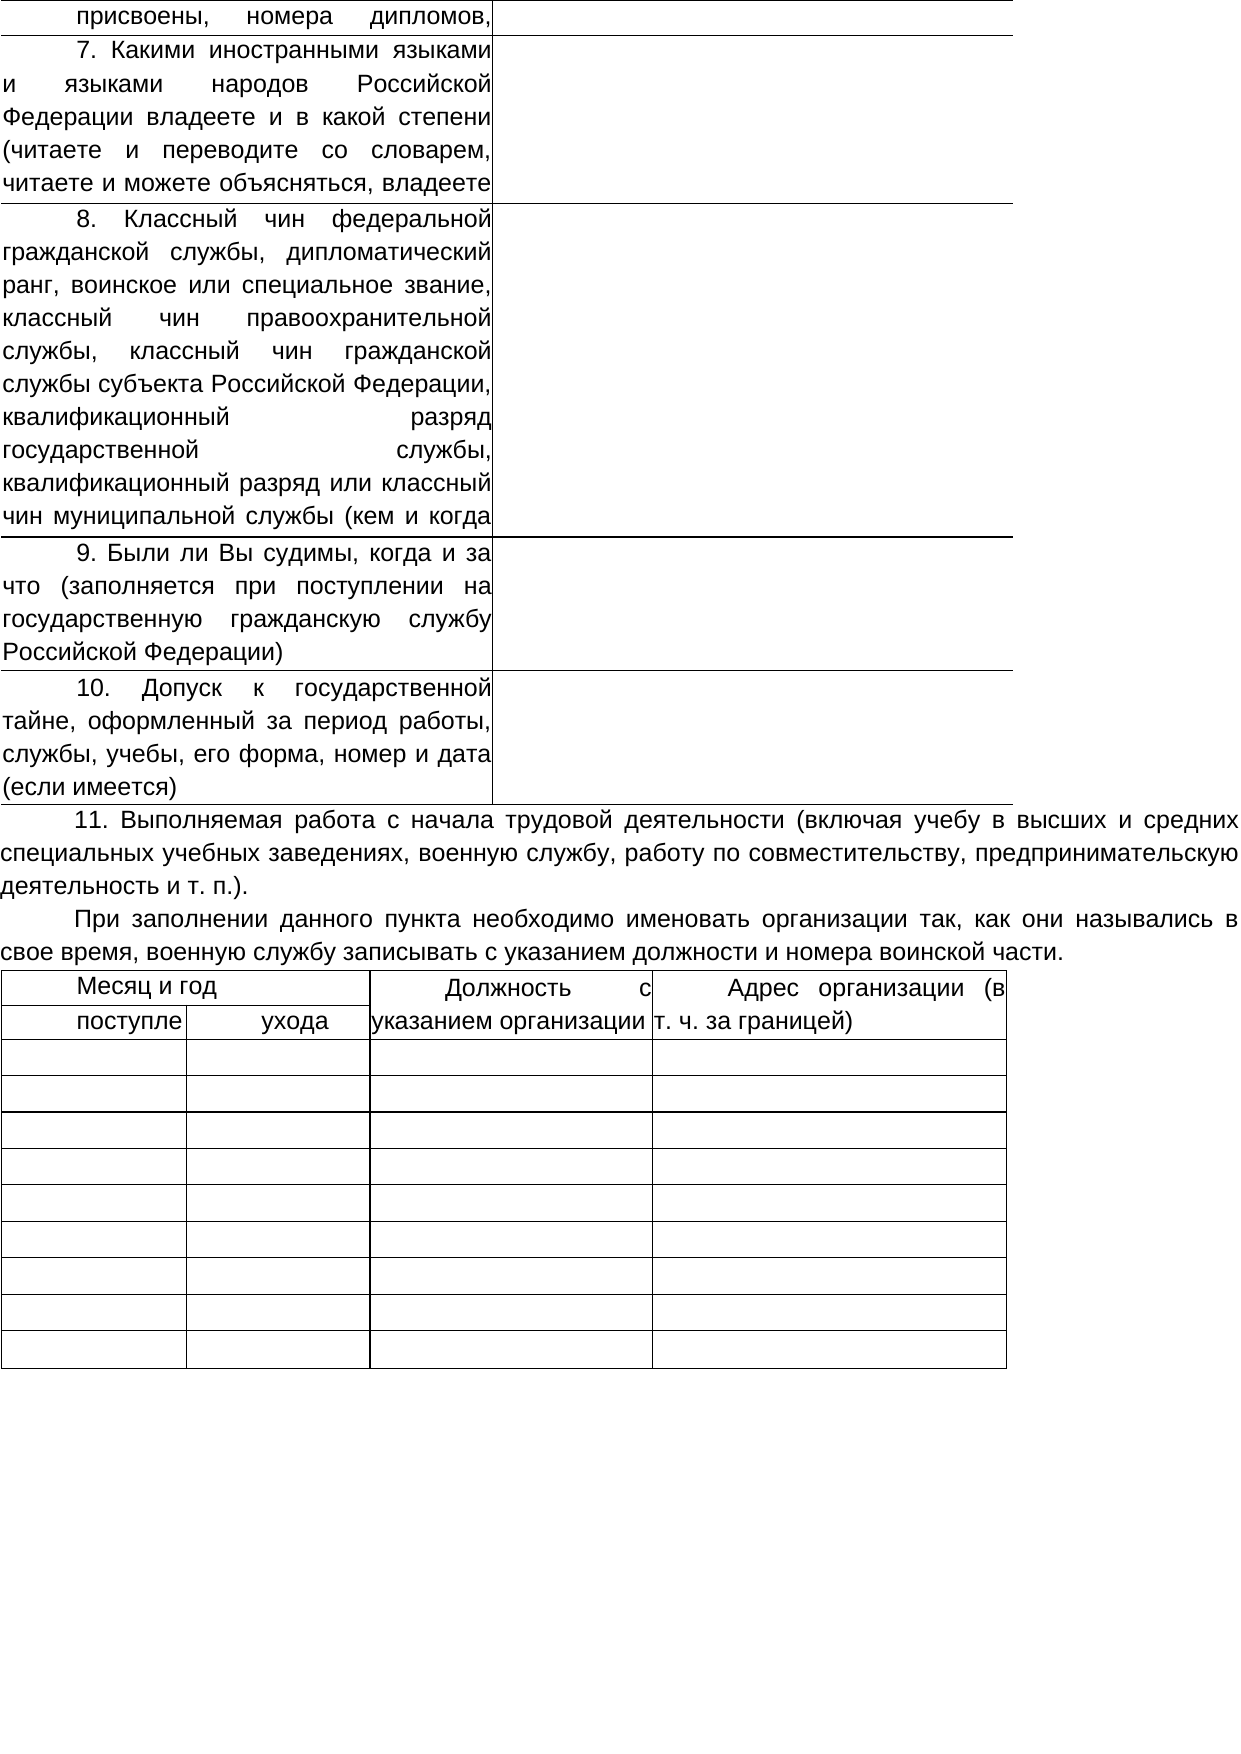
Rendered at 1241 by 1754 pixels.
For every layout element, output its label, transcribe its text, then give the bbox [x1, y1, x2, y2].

table_cell [653, 1040, 1006, 1075]
table_header Должность с указанием организации [371, 971, 652, 1038]
table_cell [493, 36, 1012, 202]
table_cell [371, 1113, 652, 1148]
table_cell [371, 1185, 652, 1221]
table_cell [187, 1258, 369, 1294]
table_cell 9. Были ли Вы судимы, когда и за что (заполняется при поступлении на государственную гражданскую службу Российской Федерации) [1, 538, 492, 669]
table_cell [187, 1076, 369, 1111]
table_cell [371, 1258, 652, 1294]
table_header [493, 1, 1012, 34]
table_cell [371, 1040, 652, 1075]
table_cell [187, 1113, 369, 1148]
table_cell [187, 1222, 369, 1257]
table_cell ухода [187, 1006, 369, 1038]
table_cell [493, 538, 1012, 669]
table_cell [2, 1331, 186, 1368]
table_cell [187, 1040, 369, 1075]
table_cell [187, 1149, 369, 1184]
table_cell 7. Какими иностранными языками и языками народов Российской Федерации владеете и в какой степени (читаете и переводите со словарем, читаете и можете объясняться, владеете свободно) [1, 36, 492, 202]
table_cell [2, 1185, 186, 1221]
table_cell [2, 1295, 186, 1330]
table_header присвоены, номера дипломов, аттестатов) [1, 1, 492, 34]
table_cell [371, 1222, 652, 1257]
table_cell [653, 1331, 1006, 1368]
table_cell [2, 1149, 186, 1184]
text 11. Выполняемая работа с начала трудовой деятельности (включая учебу в высших и средних специальных учебных заведениях, военную службу, работу по совместительству, предпринимательскую деятельность и т. п.). [0, 805, 1240, 900]
table_cell [371, 1149, 652, 1184]
table_cell [653, 1185, 1006, 1221]
table_cell [493, 671, 1012, 804]
table_cell [2, 1113, 186, 1148]
table_cell [2, 1222, 186, 1257]
table_cell [2, 1258, 186, 1294]
table_header Адрес организации (в т. ч. за границей) [653, 971, 1006, 1038]
table_cell [187, 1295, 369, 1330]
table_cell [653, 1295, 1006, 1330]
table_cell [653, 1258, 1006, 1294]
table_cell [653, 1076, 1006, 1111]
table_cell [371, 1331, 652, 1368]
table_cell [371, 1295, 652, 1330]
table_cell [2, 1040, 186, 1075]
table_cell 10. Допуск к государственной тайне, оформленный за период работы, службы, учебы, его форма, номер и дата (если имеется) [1, 671, 492, 804]
table_cell [187, 1331, 369, 1368]
table_cell [2, 1076, 186, 1111]
table_cell [493, 204, 1012, 536]
table_cell [653, 1222, 1006, 1257]
table_cell [371, 1076, 652, 1111]
text При заполнении данного пункта необходимо именовать организации так, как они назывались в свое время, военную службу записывать с указанием должности и номера воинской части. [0, 904, 1240, 966]
table_cell [653, 1149, 1006, 1184]
table_cell [187, 1185, 369, 1221]
table_cell поступления [2, 1006, 186, 1038]
table_cell 8. Классный чин федеральной гражданской службы, дипломатический ранг, воинское или специальное звание, классный чин правоохранительной службы, классный чин гражданской службы субъекта Российской Федерации, квалификационный разряд государственной службы, квалификационный разряд или классный чин муниципальной службы (кем и когда присвоены) [1, 204, 492, 536]
table_cell [653, 1113, 1006, 1148]
table_header Месяц и год [2, 971, 369, 1004]
